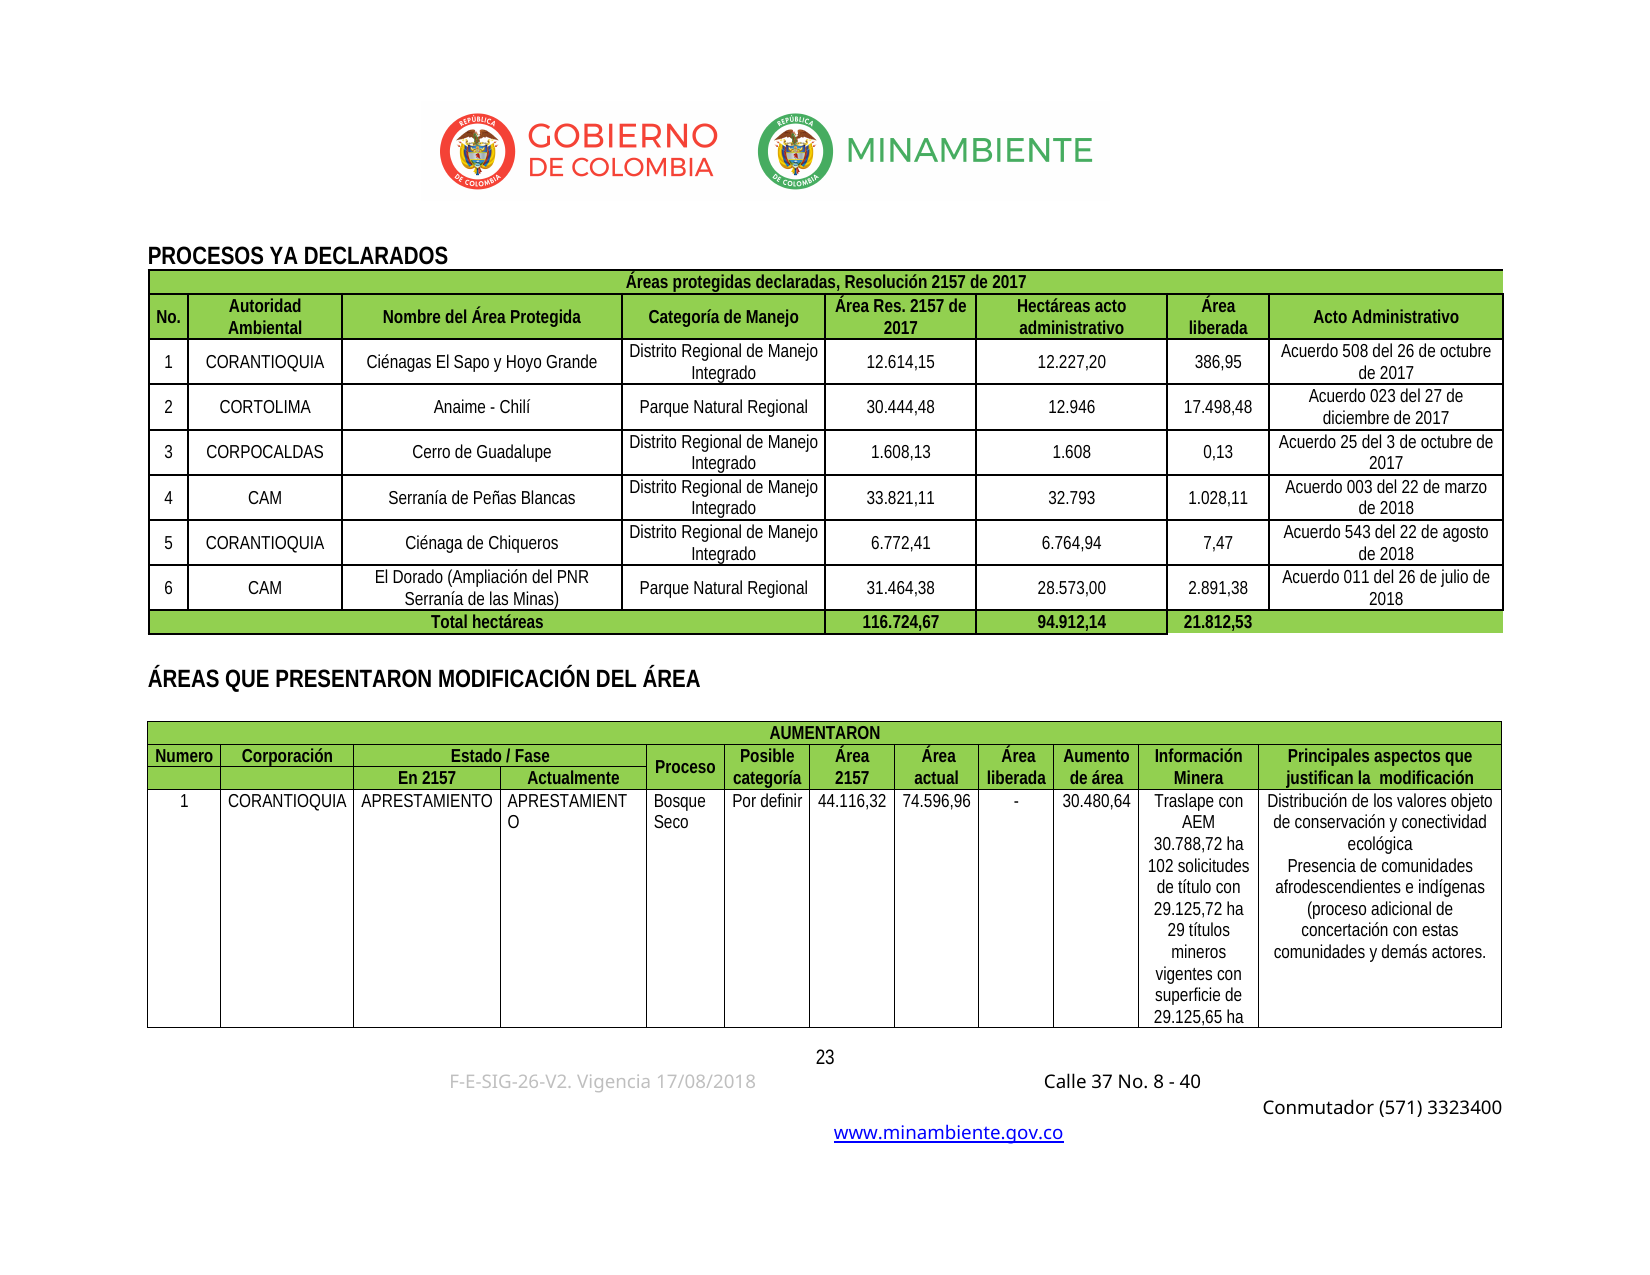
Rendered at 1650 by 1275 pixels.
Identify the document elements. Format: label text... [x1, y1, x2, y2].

table_cell Distrito Regional de Manejo Integrado [623, 431, 824, 474]
table_cell 12.946 [977, 385, 1166, 428]
table_cell 21.812,53 [1168, 611, 1269, 633]
table_cell 31.464,38 [826, 566, 975, 609]
table_cell En 2157 [354, 767, 500, 789]
table_cell 2.891,38 [1168, 566, 1268, 609]
table_cell Ciénagas El Sapo y Hoyo Grande [343, 340, 621, 383]
table_cell 4 [150, 476, 187, 519]
table_cell CORANTIOQUIA [221, 790, 353, 1027]
table_cell 12.614,15 [826, 340, 975, 383]
text PROCESOS YA DECLARADOS [148, 241, 1502, 269]
table_cell CORANTIOQUIA [189, 340, 341, 383]
table_cell No. [150, 295, 187, 338]
table_header AUMENTARON [148, 722, 1501, 744]
table_cell - [979, 790, 1053, 1027]
table_cell Acuerdo 543 del 22 de agosto de 2018 [1270, 521, 1502, 564]
table_cell Acuerdo 023 del 27 de diciembre de 2017 [1270, 385, 1502, 428]
table_cell Acuerdo 25 del 3 de octubre de 2017 [1270, 431, 1502, 474]
table_cell Área liberada [1168, 295, 1268, 338]
table_cell CORTOLIMA [189, 385, 341, 428]
table_cell Acuerdo 003 del 22 de marzo de 2018 [1270, 476, 1502, 519]
table_cell Distrito Regional de Manejo Integrado [623, 521, 824, 564]
table_cell 33.821,11 [826, 476, 975, 519]
table_cell Ciénaga de Chiqueros [343, 521, 621, 564]
table_cell El Dorado (Ampliación del PNR Serranía de las Minas) [343, 566, 621, 609]
table_cell 5 [150, 521, 187, 564]
table_cell Información Minera [1139, 745, 1258, 789]
table_cell Distrito Regional de Manejo Integrado [623, 476, 824, 519]
table_cell Total hectáreas [150, 611, 824, 633]
table_cell Acuerdo 011 del 26 de julio de 2018 [1270, 566, 1502, 609]
table_cell Cerro de Guadalupe [343, 431, 621, 474]
table_cell 3 [150, 431, 187, 474]
table_cell 1 [148, 790, 220, 1027]
table_cell 6.772,41 [826, 521, 975, 564]
table_cell Área 2157 [810, 745, 894, 789]
table_cell Autoridad Ambiental [189, 295, 341, 338]
table_cell Parque Natural Regional [623, 566, 824, 609]
table_cell Nombre del Área Protegida [343, 295, 621, 338]
table_cell CAM [189, 476, 341, 519]
table_cell 7,47 [1168, 521, 1268, 564]
table_cell 1.608 [977, 431, 1166, 474]
table_cell 94.912,14 [977, 611, 1166, 633]
table_cell 1.608,13 [826, 431, 975, 474]
table_cell Actualmente [501, 767, 646, 789]
table_header Áreas protegidas declaradas, Resolución 2157 de 2017 [150, 271, 1503, 293]
table_cell 386,95 [1168, 340, 1268, 383]
table_cell Principales aspectos que justifican la modificación [1259, 745, 1501, 789]
table_cell 30.444,48 [826, 385, 975, 428]
table_cell 6 [150, 566, 187, 609]
table_cell Acto Administrativo [1270, 295, 1502, 338]
table_cell CORPOCALDAS [189, 431, 341, 474]
table_cell Hectáreas acto administrativo [977, 295, 1166, 338]
table_cell 1.028,11 [1168, 476, 1268, 519]
table_cell CAM [189, 566, 341, 609]
table_cell Categoría de Manejo [623, 295, 824, 338]
table_cell Corporación [221, 745, 353, 766]
table_cell Anaime - Chilí [343, 385, 621, 428]
table_cell Parque Natural Regional [623, 385, 824, 428]
table_cell Serranía de Peñas Blancas [343, 476, 621, 519]
table_cell 6.764,94 [977, 521, 1166, 564]
table_cell 2 [150, 385, 187, 428]
text ÁREAS QUE PRESENTARON MODIFICACIÓN DEL ÁREA [148, 664, 1502, 692]
table_cell 116.724,67 [826, 611, 975, 633]
table_cell 12.227,20 [977, 340, 1166, 383]
table_cell 44.116,32 [810, 790, 894, 1027]
table_cell 1 [150, 340, 187, 383]
table_cell [148, 767, 220, 789]
table_cell 74.596,96 [895, 790, 978, 1027]
table_cell 32.793 [977, 476, 1166, 519]
table_cell Acuerdo 508 del 26 de octubre de 2017 [1270, 340, 1502, 383]
table_cell Posible categoría [725, 745, 809, 789]
table_cell Área Res. 2157 de 2017 [826, 295, 975, 338]
table_cell Estado / Fase [354, 745, 646, 766]
table_cell APRESTAMIENTO [354, 790, 500, 1027]
table_cell Aumento de área [1054, 745, 1138, 789]
table_cell CORANTIOQUIA [189, 521, 341, 564]
table_cell APRESTAMIENTO [501, 790, 646, 1027]
table_cell Bosque Seco [647, 790, 724, 1027]
table_cell 0,13 [1168, 431, 1268, 474]
table_cell Área liberada [979, 745, 1053, 789]
table_cell [221, 767, 353, 789]
table_cell Distrito Regional de Manejo Integrado [623, 340, 824, 383]
table_cell Numero [148, 745, 220, 766]
picture [421, 101, 1111, 201]
table_cell [1269, 611, 1503, 633]
table_cell 30.480,64 [1054, 790, 1138, 1027]
table_cell Proceso [647, 745, 724, 789]
table_cell 28.573,00 [977, 566, 1166, 609]
table_cell Por definir [725, 790, 809, 1027]
table_cell 17.498,48 [1168, 385, 1268, 428]
table_cell Área actual [895, 745, 978, 789]
